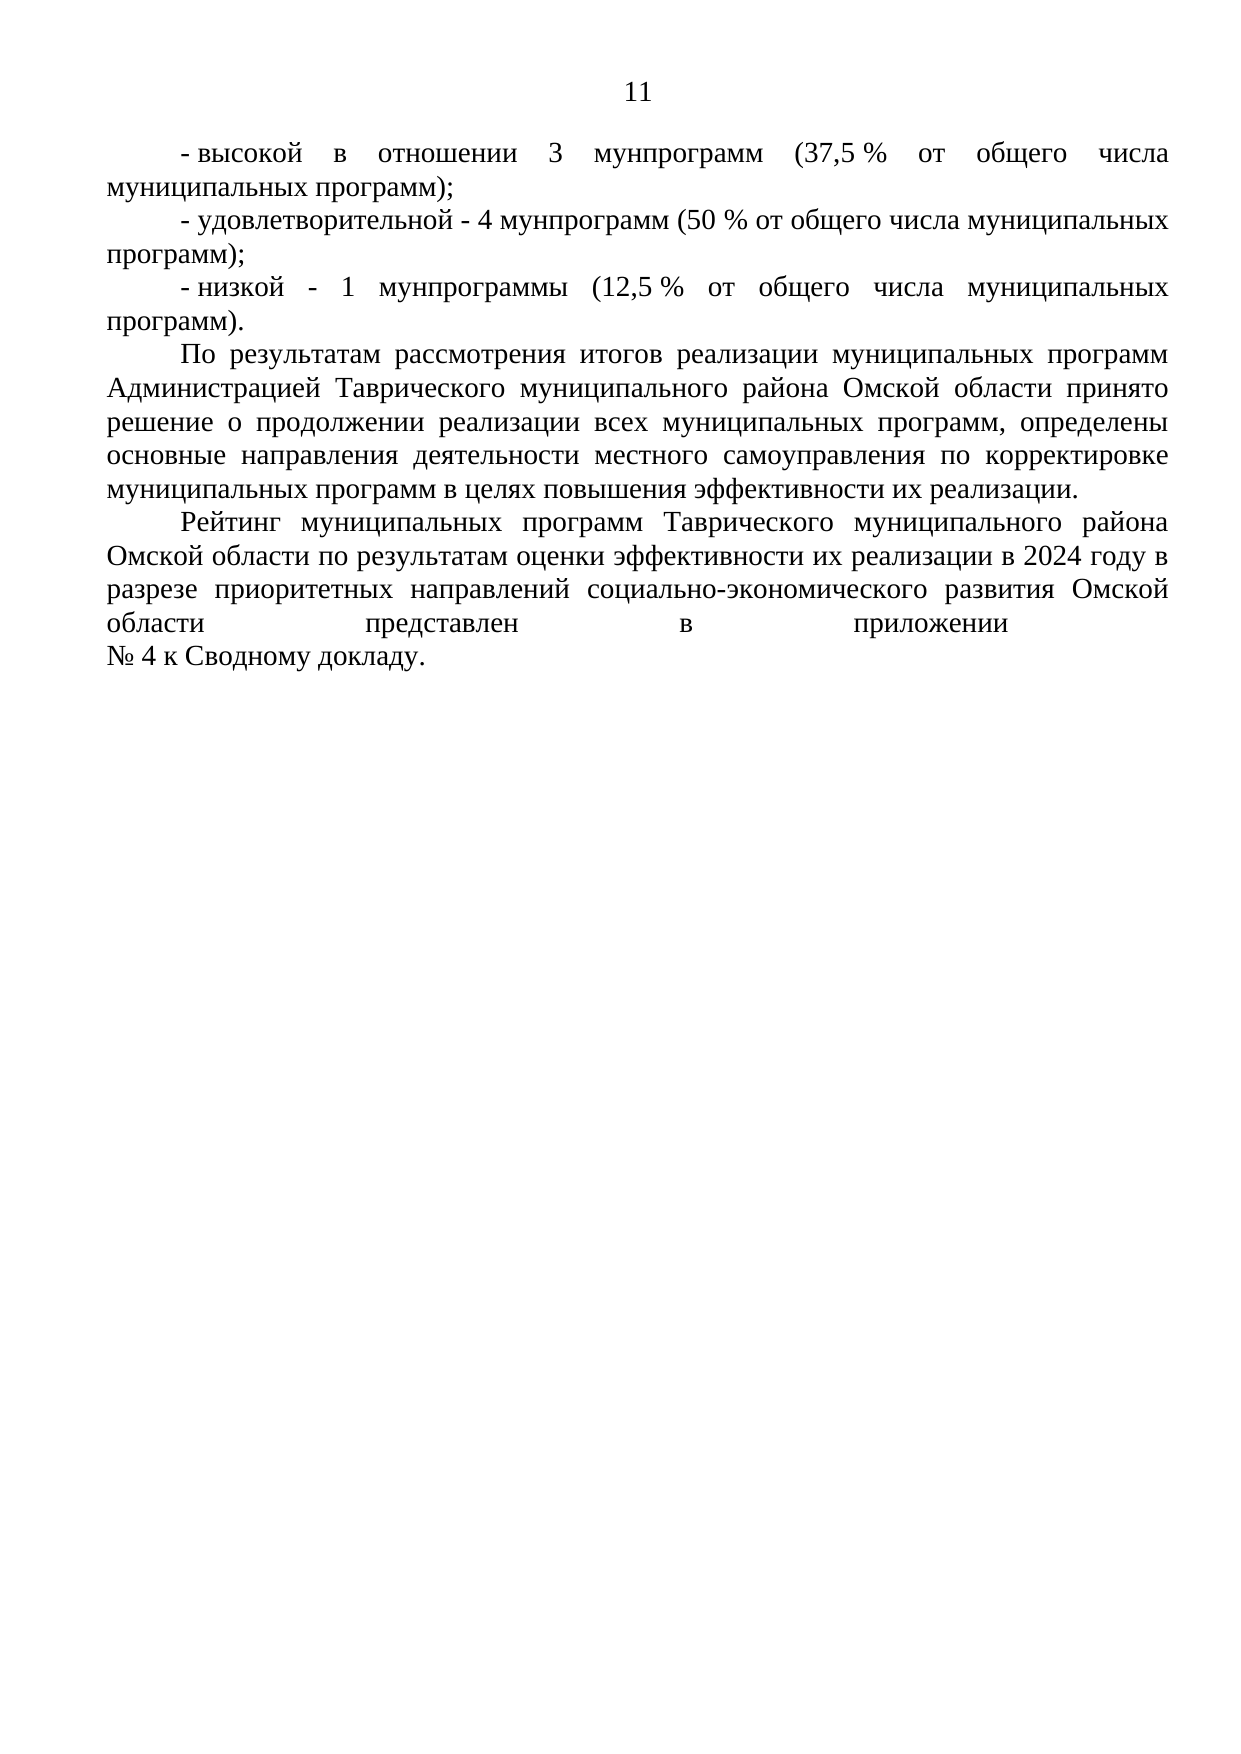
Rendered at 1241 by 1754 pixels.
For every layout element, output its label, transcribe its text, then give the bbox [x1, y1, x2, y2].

text - удовлетворительной - 4 мунпрограмм (50 % от общего числа муниципальных программ); [106, 202, 1169, 269]
text - низкой - 1 мунпрограммы (12,5 % от общего числа муниципальных программ). [106, 269, 1169, 337]
text - высокой в отношении 3 мунпрограмм (37,5 % от общего числа муниципальных программ); [106, 135, 1169, 202]
text Рейтинг муниципальных программ Таврического муниципального района Омской области по результатам оценки эффективности их реализации в 2024 году в разрезе приоритетных направлений социально-экономического развития Омской области представлен в приложении № 4 к Сводному докладу. [106, 504, 1169, 672]
text По результатам рассмотрения итогов реализации муниципальных программ Администрацией Таврического муниципального района Омской области принято решение о продолжении реализации всех муниципальных программ, определены основные направления деятельности местного самоуправления по корректировке муниципальных программ в целях повышения эффективности их реализации. [106, 337, 1169, 504]
